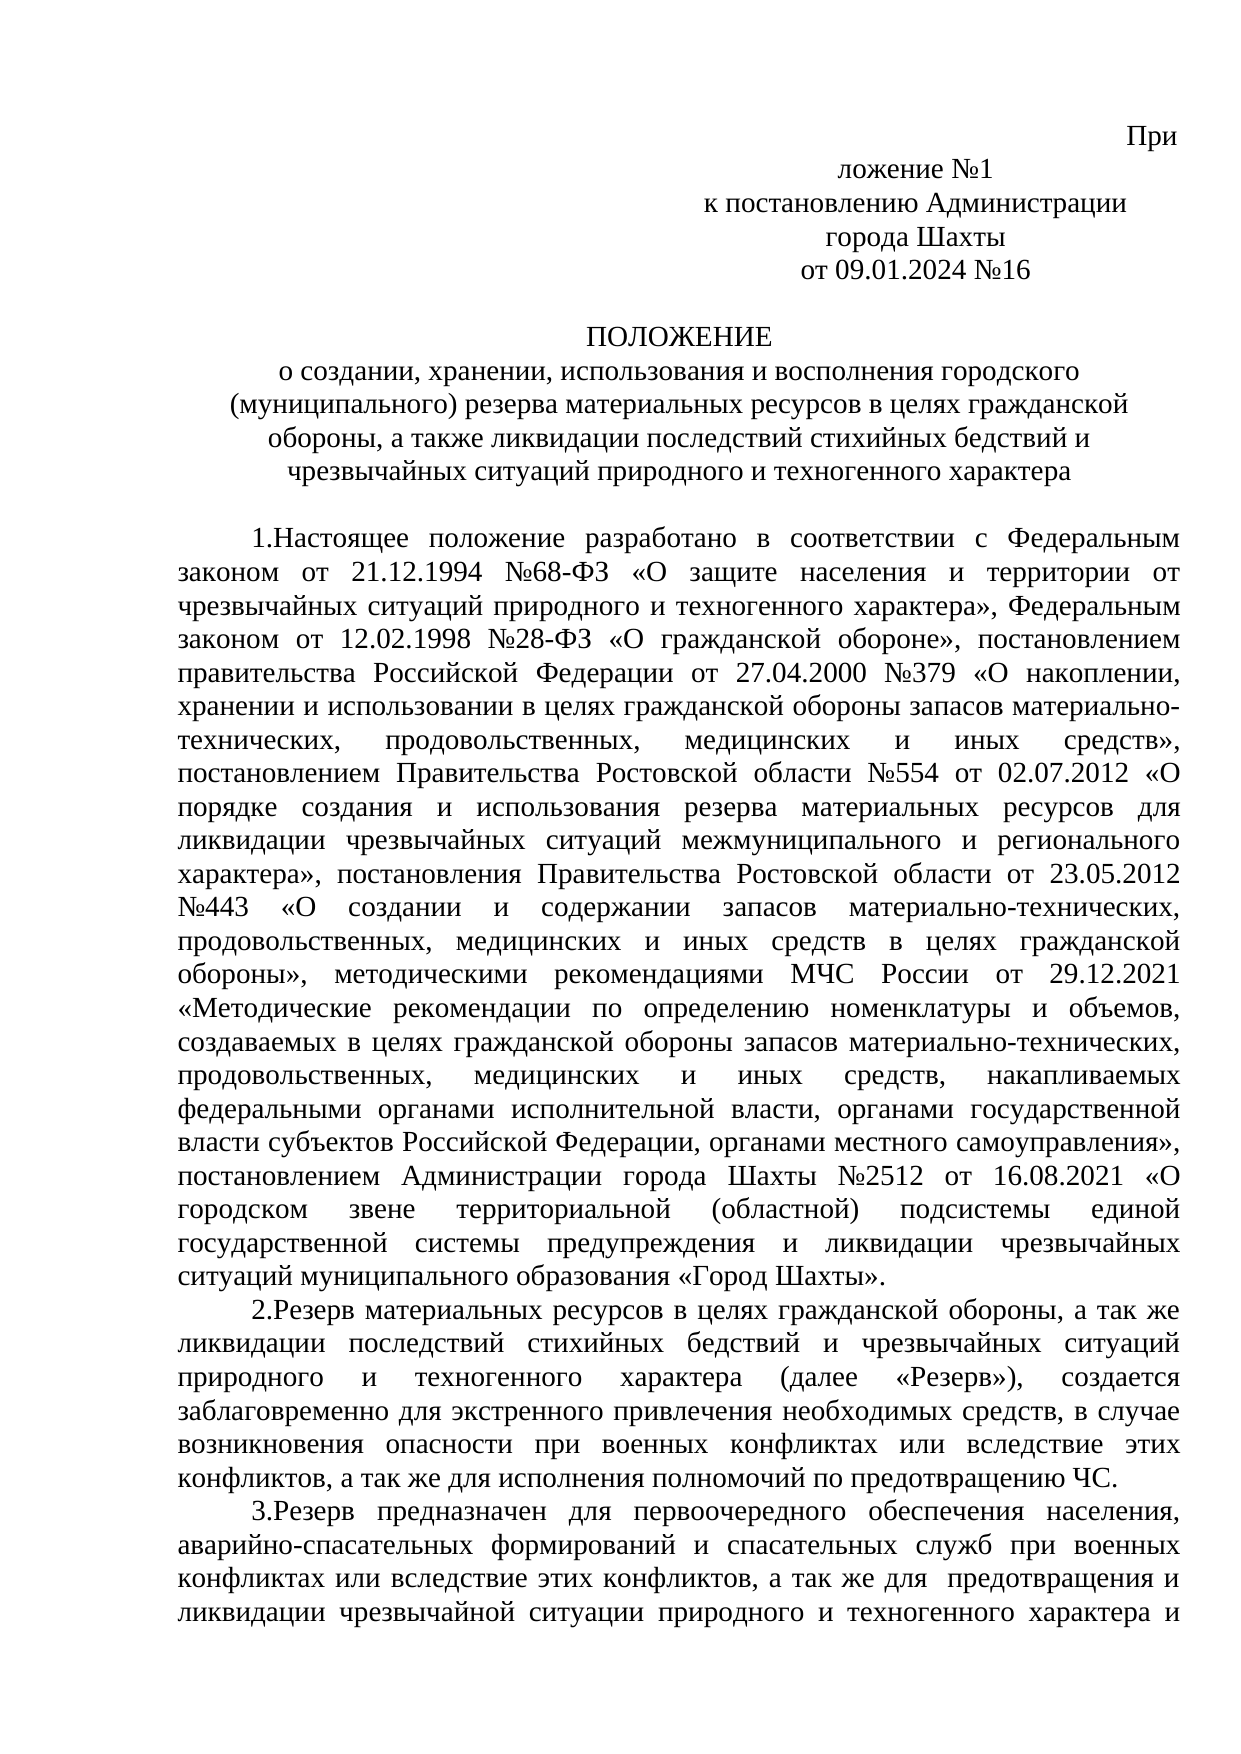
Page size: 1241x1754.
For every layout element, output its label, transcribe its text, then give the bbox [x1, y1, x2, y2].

text от 09.01.2024 №16 [650, 252, 1181, 286]
text ПОЛОЖЕНИЕ [177, 319, 1181, 353]
text о создании, хранении, использования и восполнения городского (муниципального) резерва материальных ресурсов в целях гражданской обороны, а также ликвидации последствий стихийных бедствий и чрезвычайных ситуаций природного и техногенного характера [177, 353, 1181, 487]
text города Шахты [650, 219, 1181, 252]
text Приложение №1 [650, 118, 1181, 185]
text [177, 1493, 1181, 1627]
text 1.Настоящее положение разработано в соответствии с Федеральным законом от 21.12.1994 №68-ФЗ «О защите населения и территории от чрезвычайных ситуаций природного и техногенного характера», Федеральным законом от 12.02.1998 №28-ФЗ «О гражданской обороне», постановлением правительства Российской Федерации от 27.04.2000 №379 «О накоплении, хранении и использовании в целях гражданской обороны запасов материально-технических, продовольственных, медицинских и иных средств», постановлением Правительства Ростовской области №554 от 02.07.2012 «О порядке создания и использования резерва материальных ресурсов для ликвидации чрезвычайных ситуаций межмуниципального и регионального характера», постановления Правительства Ростовской области от 23.05.2012 №443 «О создании и содержании запасов материально-технических, продовольственных, медицинских и иных средств в целях гражданской обороны», методическими рекомендациями МЧС России от 29.12.2021 «Методические рекомендации по определению номенклатуры и объемов, создаваемых в целях гражданской обороны запасов материально-технических, продовольственных, медицинских и иных средств, накапливаемых федеральными органами исполнительной власти, органами государственной власти субъектов Российской Федерации, органами местного самоуправления», постановлением Администрации города Шахты №2512 от 16.08.2021 «О городском звене территориальной (областной) подсистемы единой государственной системы предупреждения и ликвидации чрезвычайных ситуаций муниципального образования «Город Шахты». [177, 521, 1181, 1292]
text 2.Резерв материальных ресурсов в целях гражданской обороны, а так же ликвидации последствий стихийных бедствий и чрезвычайных ситуаций природного и техногенного характера (далее «Резерв»), создается заблаговременно для экстренного привлечения необходимых средств, в случае возникновения опасности при военных конфликтах или вследствие этих конфликтов, а так же для исполнения полномочий по предотвращению ЧС. [177, 1292, 1181, 1493]
text к постановлению Администрации [650, 185, 1181, 219]
